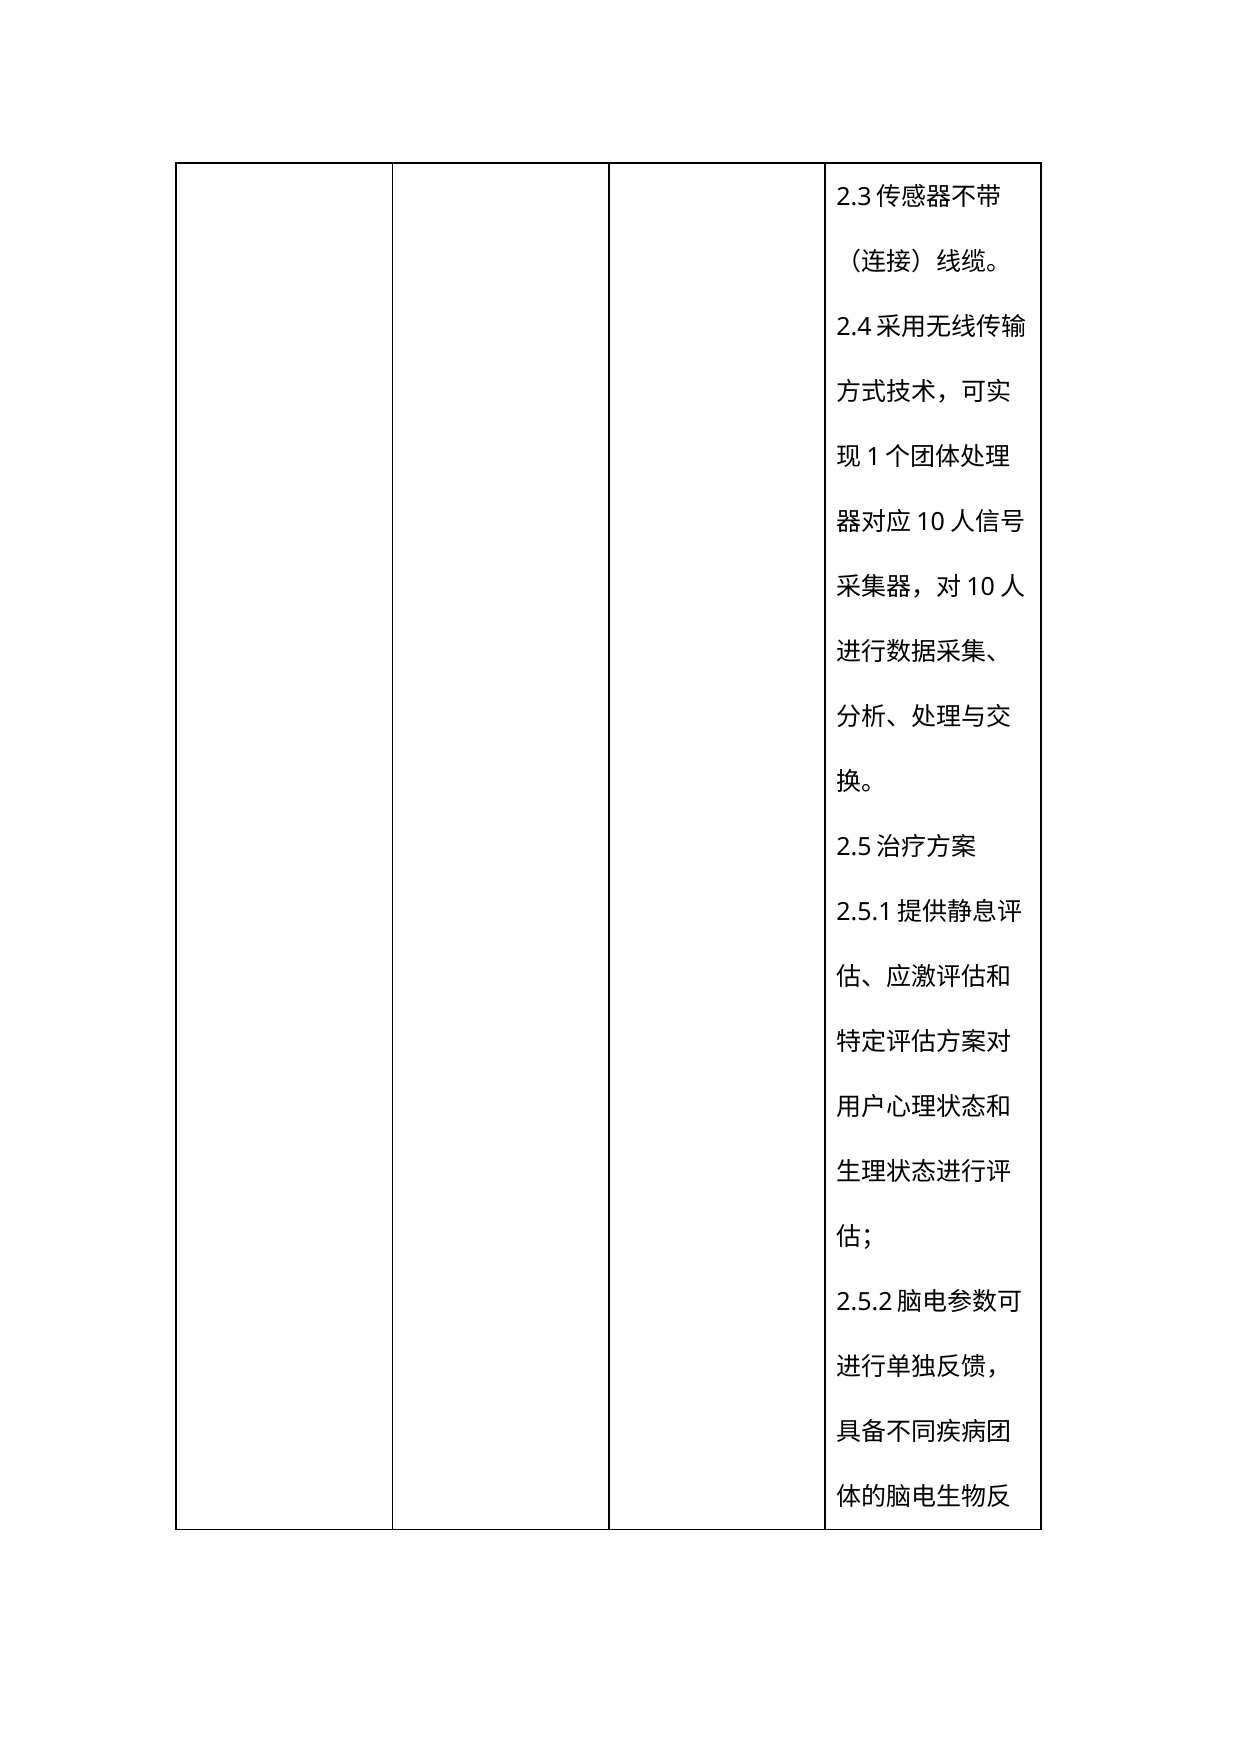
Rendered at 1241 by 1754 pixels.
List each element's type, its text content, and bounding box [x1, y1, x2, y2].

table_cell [610, 164, 824, 1528]
table_cell [177, 164, 392, 1528]
table_cell 1 [393, 164, 608, 1528]
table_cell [826, 164, 1040, 1528]
